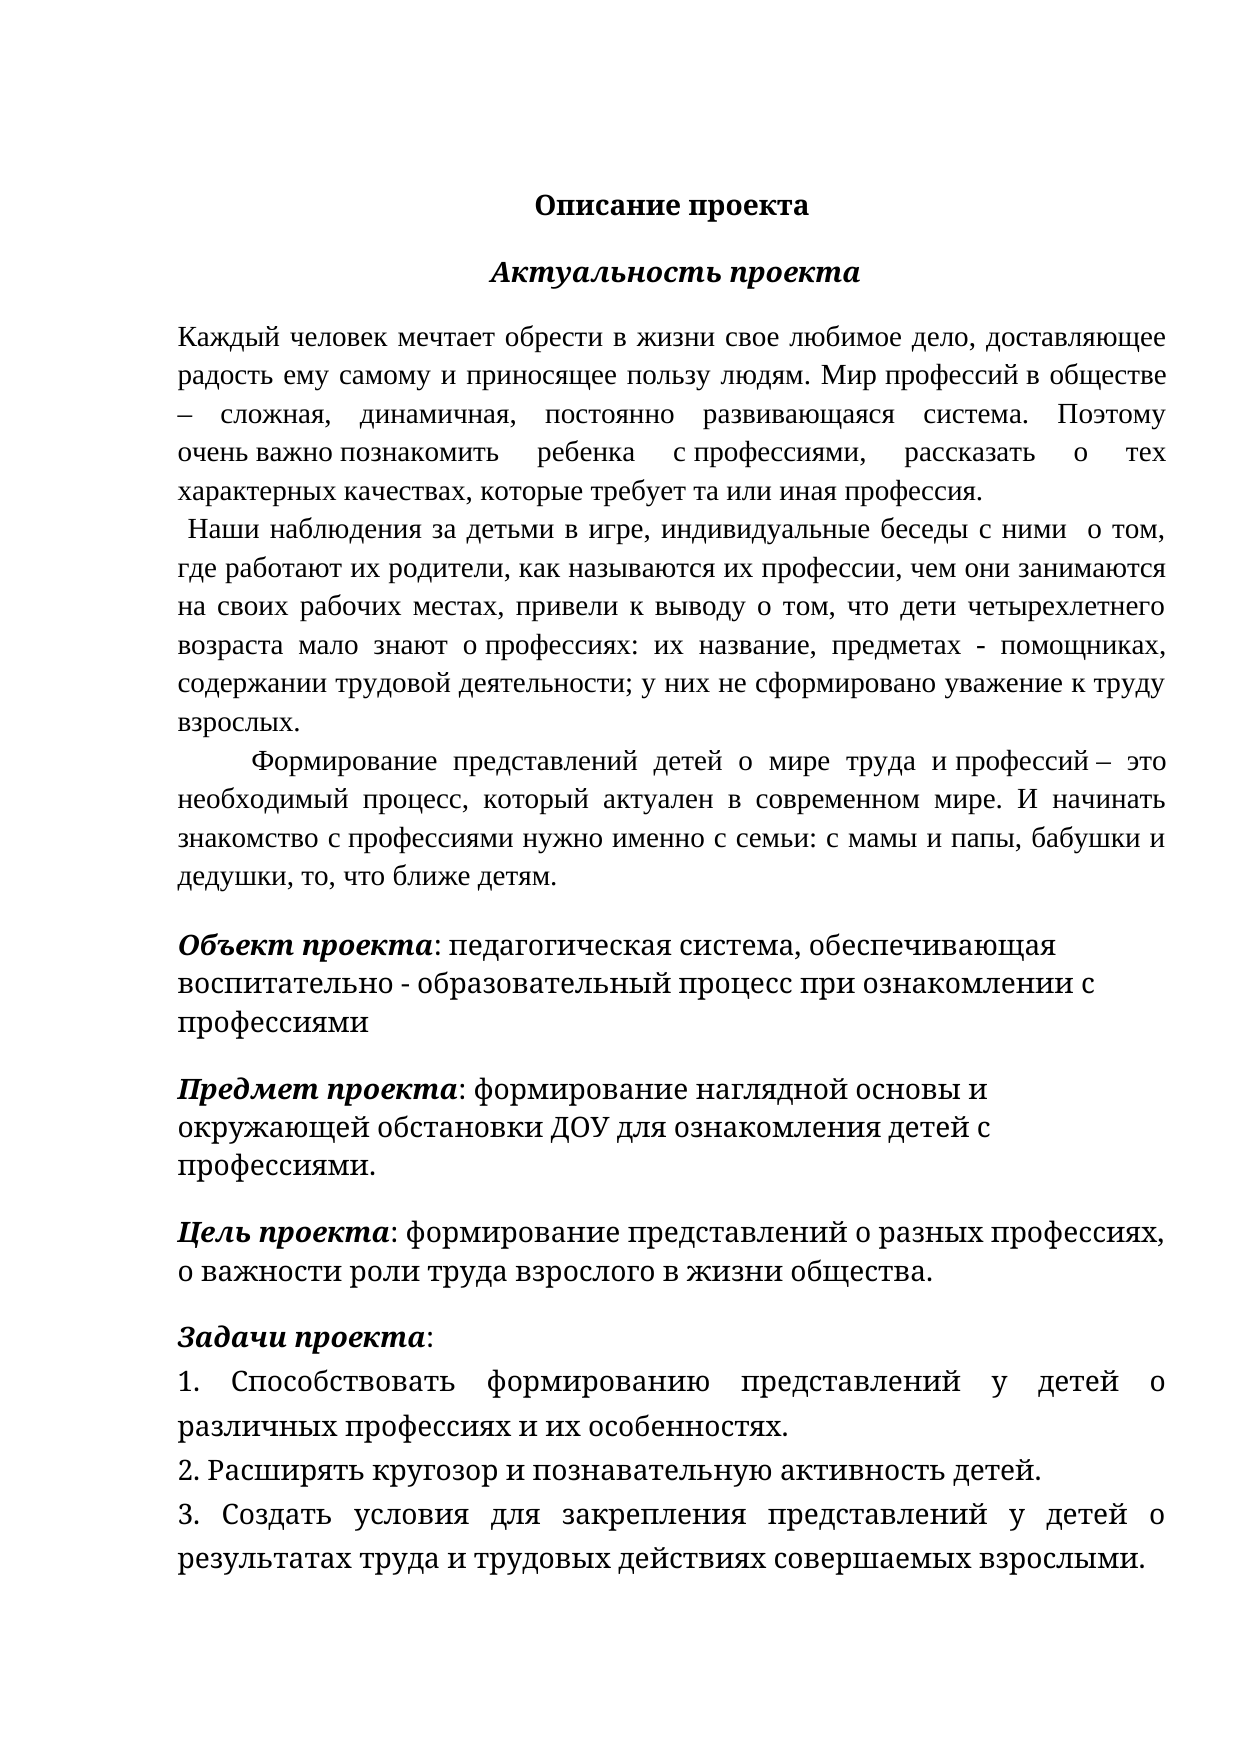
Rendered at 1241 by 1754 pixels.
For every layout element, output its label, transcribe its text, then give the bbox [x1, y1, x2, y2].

text Наши наблюдения за детьми в игре, индивидуальные беседы с ними о том, где работают их родители, как называются их профессии, чем они занимаются на своих рабочих местах, привели к выводу о том, что дети четырехлетнего возраста мало знают о профессиях: их название, предметах - помощниках, содержании трудовой деятельности; у них не сформировано уважение к труду взрослых. [177, 511, 1167, 738]
text Актуальность проекта [177, 252, 1167, 290]
text Формирование представлений детей о мире труда и профессий – это необходимый процесс, который актуален в современном мире. И начинать знакомство с профессиями нужно именно с семьи: с мамы и папы, бабушки и дедушки, то, что ближе детям. [177, 743, 1167, 892]
text Объект проекта: педагогическая система, обеспечивающая воспитательно - образовательный процесс при ознакомлении с профессиями [177, 925, 1167, 1040]
text Предмет проекта: формирование наглядной основы и окружающей обстановки ДОУ для ознакомления детей с профессиями. [177, 1069, 1167, 1184]
text Цель проекта: формирование представлений о разных профессиях, о важности роли труда взрослого в жизни общества. [177, 1212, 1167, 1289]
text Каждый человек мечтает обрести в жизни свое любимое дело, доставляющее радость ему самому и приносящее пользу людям. Мир профессий в обществе – сложная, динамичная, постоянно развивающаяся система. Поэтому очень важно познакомить ребенка с профессиями, рассказать о тех характерных качествах, которые требует та или иная профессия. [177, 319, 1167, 506]
text Задачи проекта: [177, 1318, 1167, 1356]
text Описание проекта [177, 185, 1167, 223]
text 2. Расширять кругозор и познавательную активность детей. [177, 1450, 1167, 1488]
text 1. Способствовать формированию представлений у детей о различных профессиях и их особенностях. [177, 1362, 1167, 1444]
text 3. Создать условия для закрепления представлений у детей о результатах труда и трудовых действиях совершаемых взрослыми. [177, 1494, 1167, 1576]
